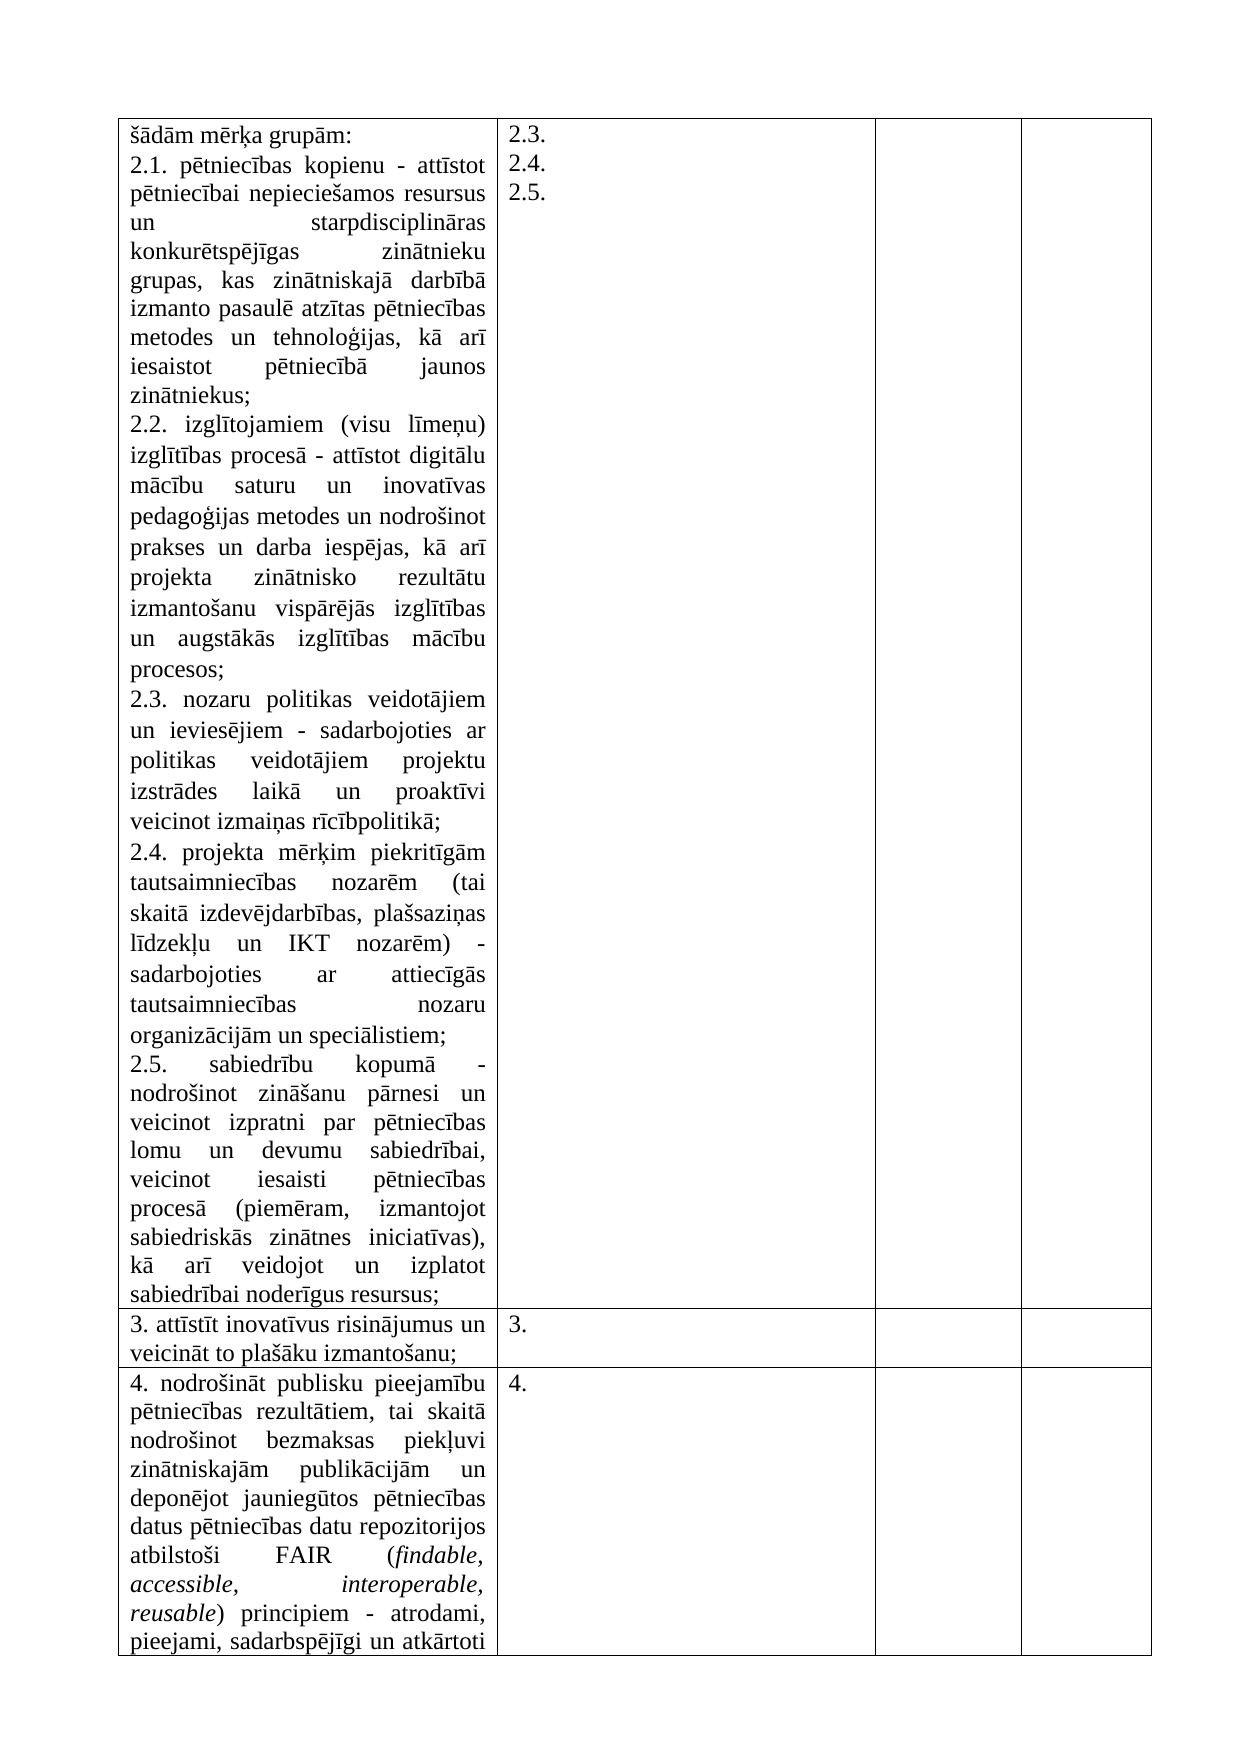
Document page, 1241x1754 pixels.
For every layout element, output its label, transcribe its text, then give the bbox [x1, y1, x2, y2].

table_cell [876, 119, 1021, 1308]
table_cell 3. [498, 1309, 875, 1367]
table_cell 3. attīstīt inovatīvus risinājumus un veicināt to plašāku izmantošanu; [119, 1309, 497, 1367]
table_cell [1022, 1309, 1151, 1367]
table_cell [876, 1368, 1021, 1655]
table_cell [119, 1368, 497, 1655]
table_cell 4. [498, 1368, 875, 1655]
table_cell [498, 119, 875, 1308]
table_cell [1022, 119, 1151, 1308]
table_cell [1022, 1368, 1151, 1655]
table_cell [876, 1309, 1021, 1367]
